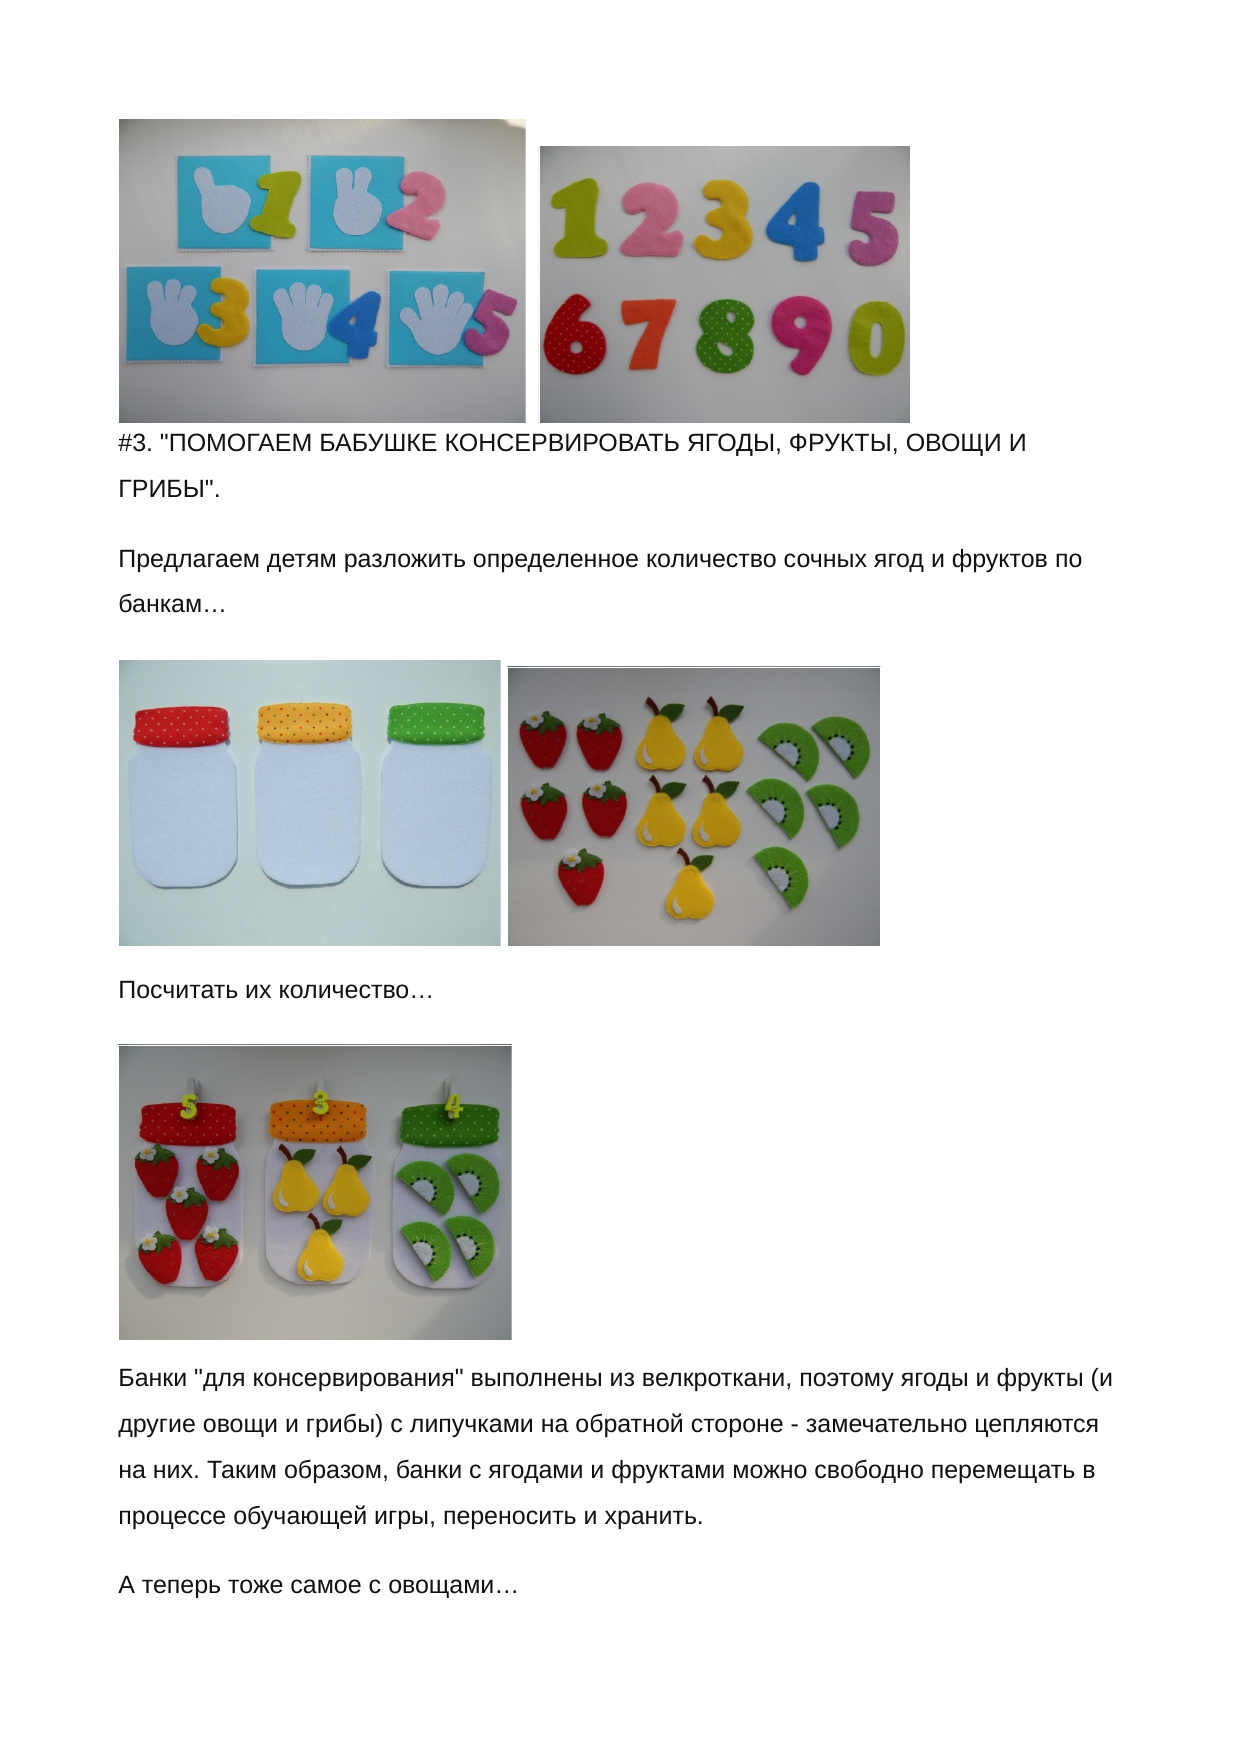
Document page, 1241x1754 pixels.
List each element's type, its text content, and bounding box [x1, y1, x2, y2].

text Предлагаем детям разложить определенное количество сочных ягод и фруктов по банкам… [118, 543, 1122, 618]
text Посчитать их количество… [118, 975, 1122, 1004]
picture [119, 660, 501, 946]
text Банки "для консервирования" выполнены из велкроткани, поэтому ягоды и фрукты (и другие овощи и грибы) с липучками на обратной стороне - замечательно цепляются на них. Таким образом, банки с ягодами и фруктами можно свободно перемещать в процессе обучающей игры, переносить и хранить. [118, 1363, 1122, 1530]
text А теперь тоже самое с овощами… [118, 1571, 1122, 1599]
text #3. "ПОМОГАЕМ БАБУШКЕ КОНСЕРВИРОВАТЬ ЯГОДЫ, ФРУКТЫ, ОВОЩИ И ГРИБЫ". [118, 428, 1122, 503]
picture [119, 1046, 512, 1340]
picture [540, 146, 910, 423]
picture [119, 119, 526, 423]
picture [508, 668, 880, 946]
